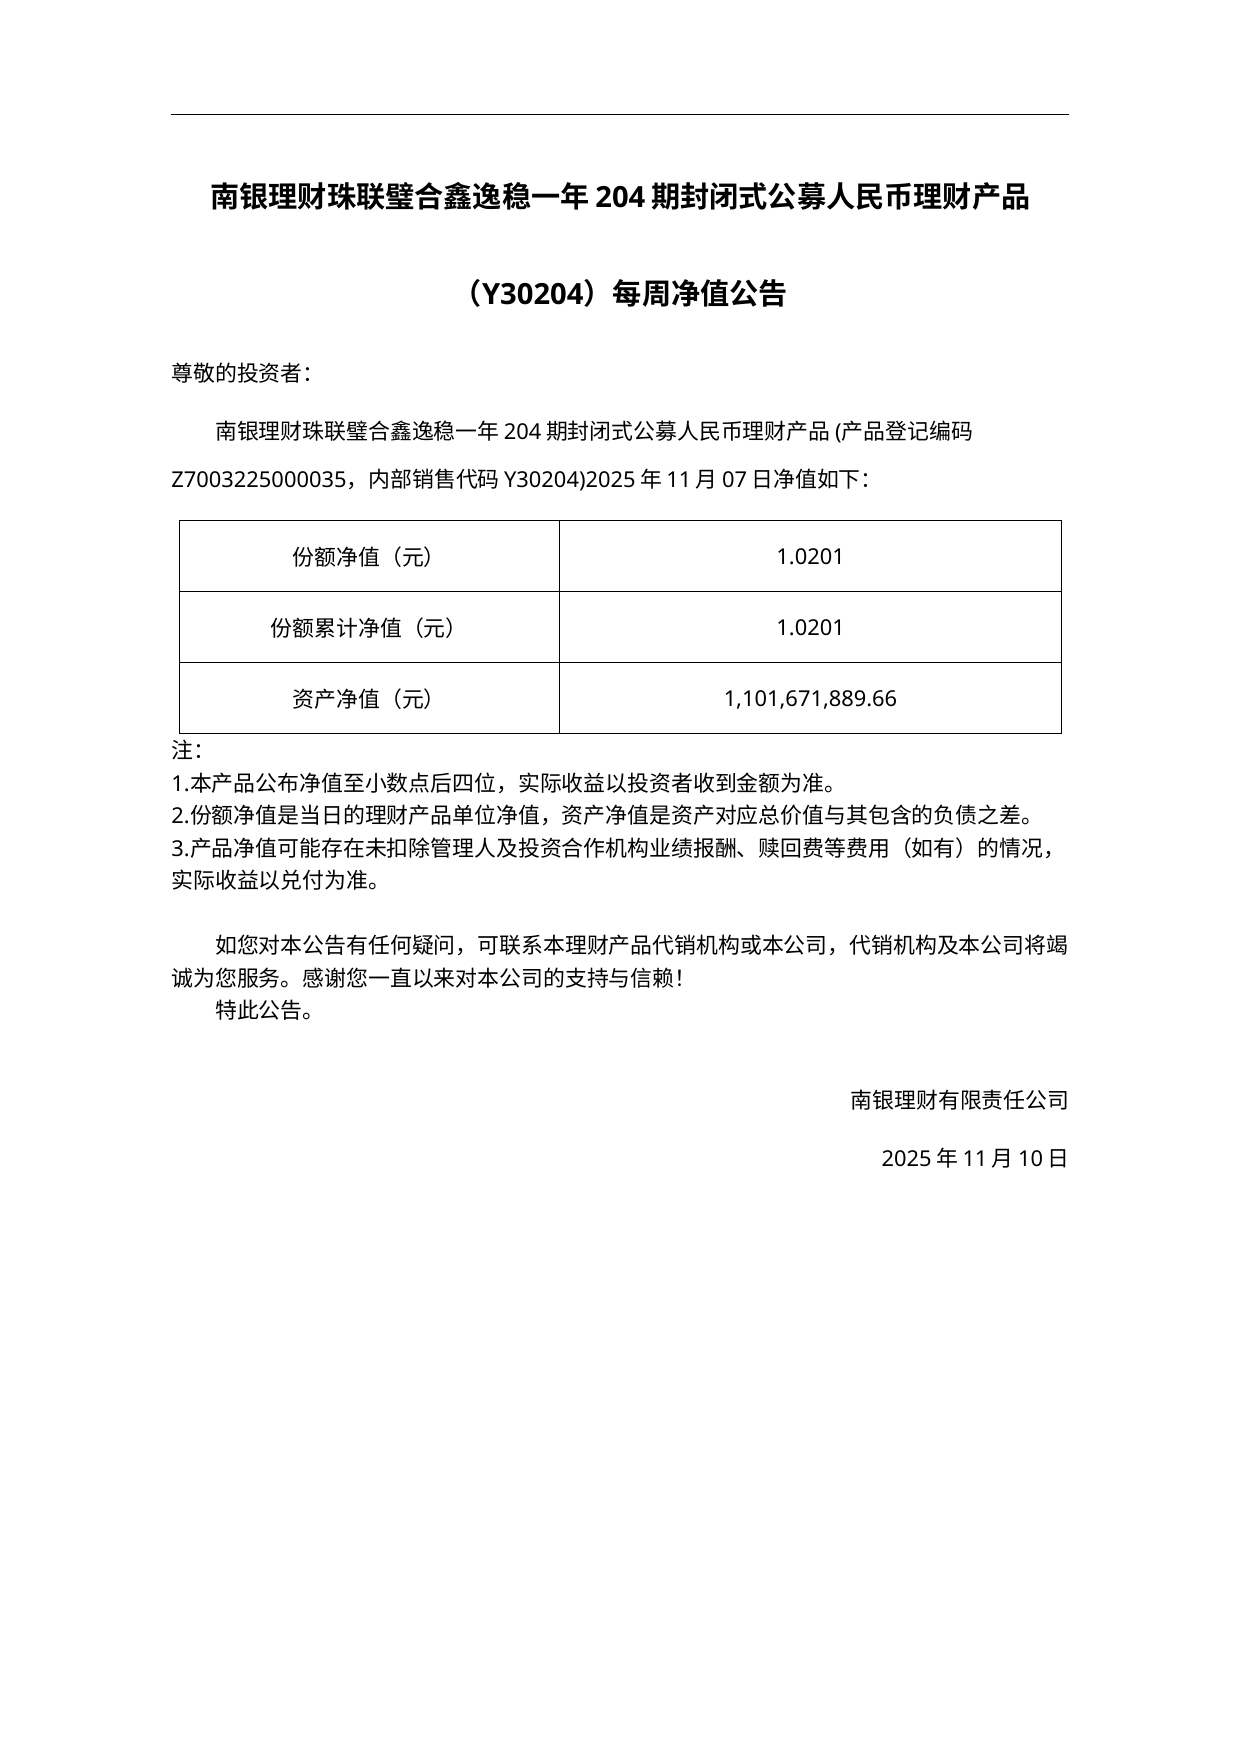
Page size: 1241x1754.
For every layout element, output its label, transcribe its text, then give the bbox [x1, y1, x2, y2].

text 南银理财珠联璧合鑫逸稳一年204期封闭式公募人民币理财产品（Y30204）每周净值公告 [171, 162, 1069, 324]
table_cell 份额累计净值（元） [180, 592, 559, 662]
text 3.产品净值可能存在未扣除管理人及投资合作机构业绩报酬、赎回费等费用（如有）的情况，实际收益以兑付为准。 [171, 830, 1069, 895]
text 南银理财有限责任公司 [171, 1082, 1069, 1115]
text 尊敬的投资者： [171, 355, 1069, 388]
table_header 1.0201 [560, 521, 1061, 591]
table_cell 1.0201 [560, 592, 1061, 662]
table_cell 资产净值（元） [180, 663, 559, 733]
text 2025年11月10日 [171, 1140, 1069, 1173]
text 1.本产品公布净值至小数点后四位，实际收益以投资者收到金额为准。 [171, 765, 1069, 798]
text 特此公告。 [171, 993, 1069, 1025]
text 2.份额净值是当日的理财产品单位净值，资产净值是资产对应总价值与其包含的负债之差。 [171, 798, 1069, 830]
text 注： [171, 733, 1069, 765]
text 南银理财珠联璧合鑫逸稳一年204期封闭式公募人民币理财产品 (产品登记编码Z7003225000035，内部销售代码Y30204)2025年11月07日净值如下： [171, 413, 1069, 494]
table_header 份额净值（元） [180, 521, 559, 591]
text 如您对本公告有任何疑问，可联系本理财产品代销机构或本公司，代销机构及本公司将竭诚为您服务。感谢您一直以来对本公司的支持与信赖！ [171, 928, 1069, 993]
table_cell 1,101,671,889.66 [560, 663, 1061, 733]
